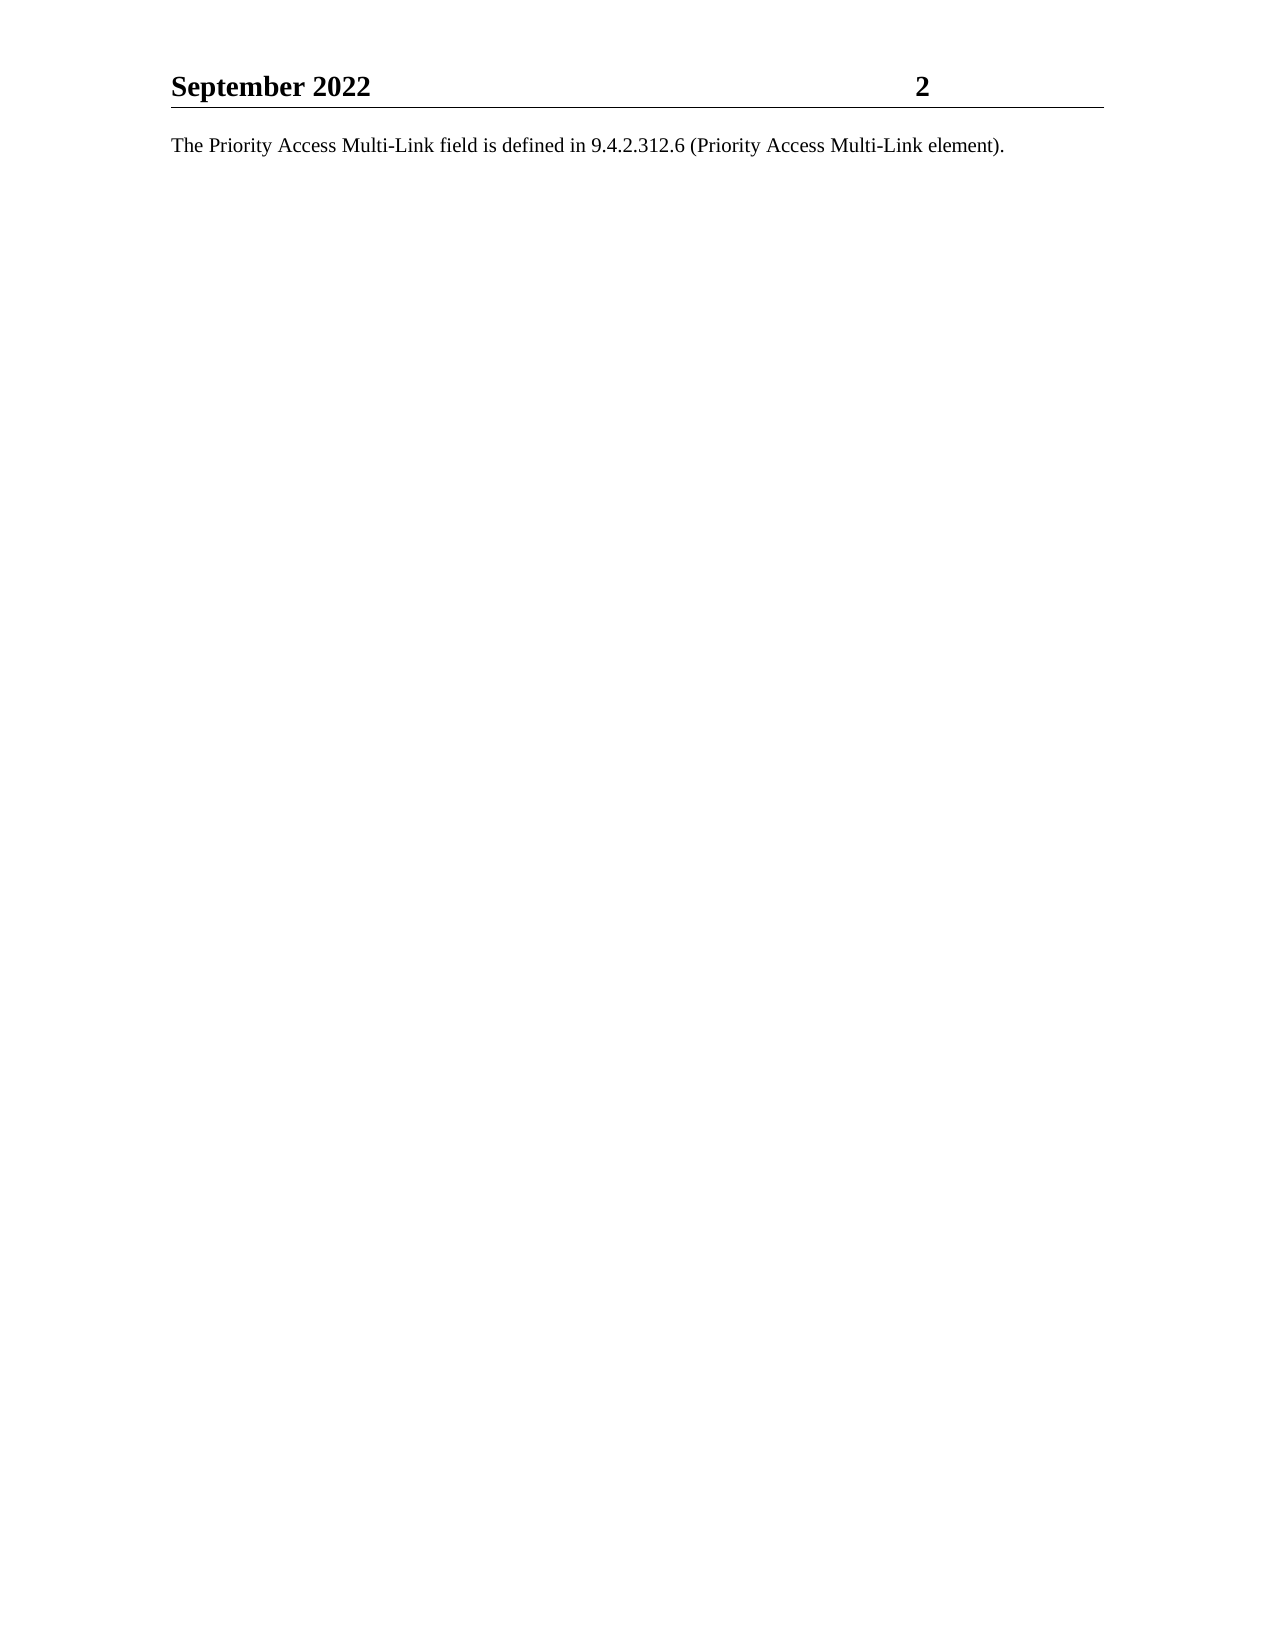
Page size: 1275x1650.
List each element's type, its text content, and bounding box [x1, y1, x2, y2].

text The Priority Access Multi-Link field is defined in 9.4.2.312.6 (Priority Access Multi-Link element). [171, 133, 1104, 157]
